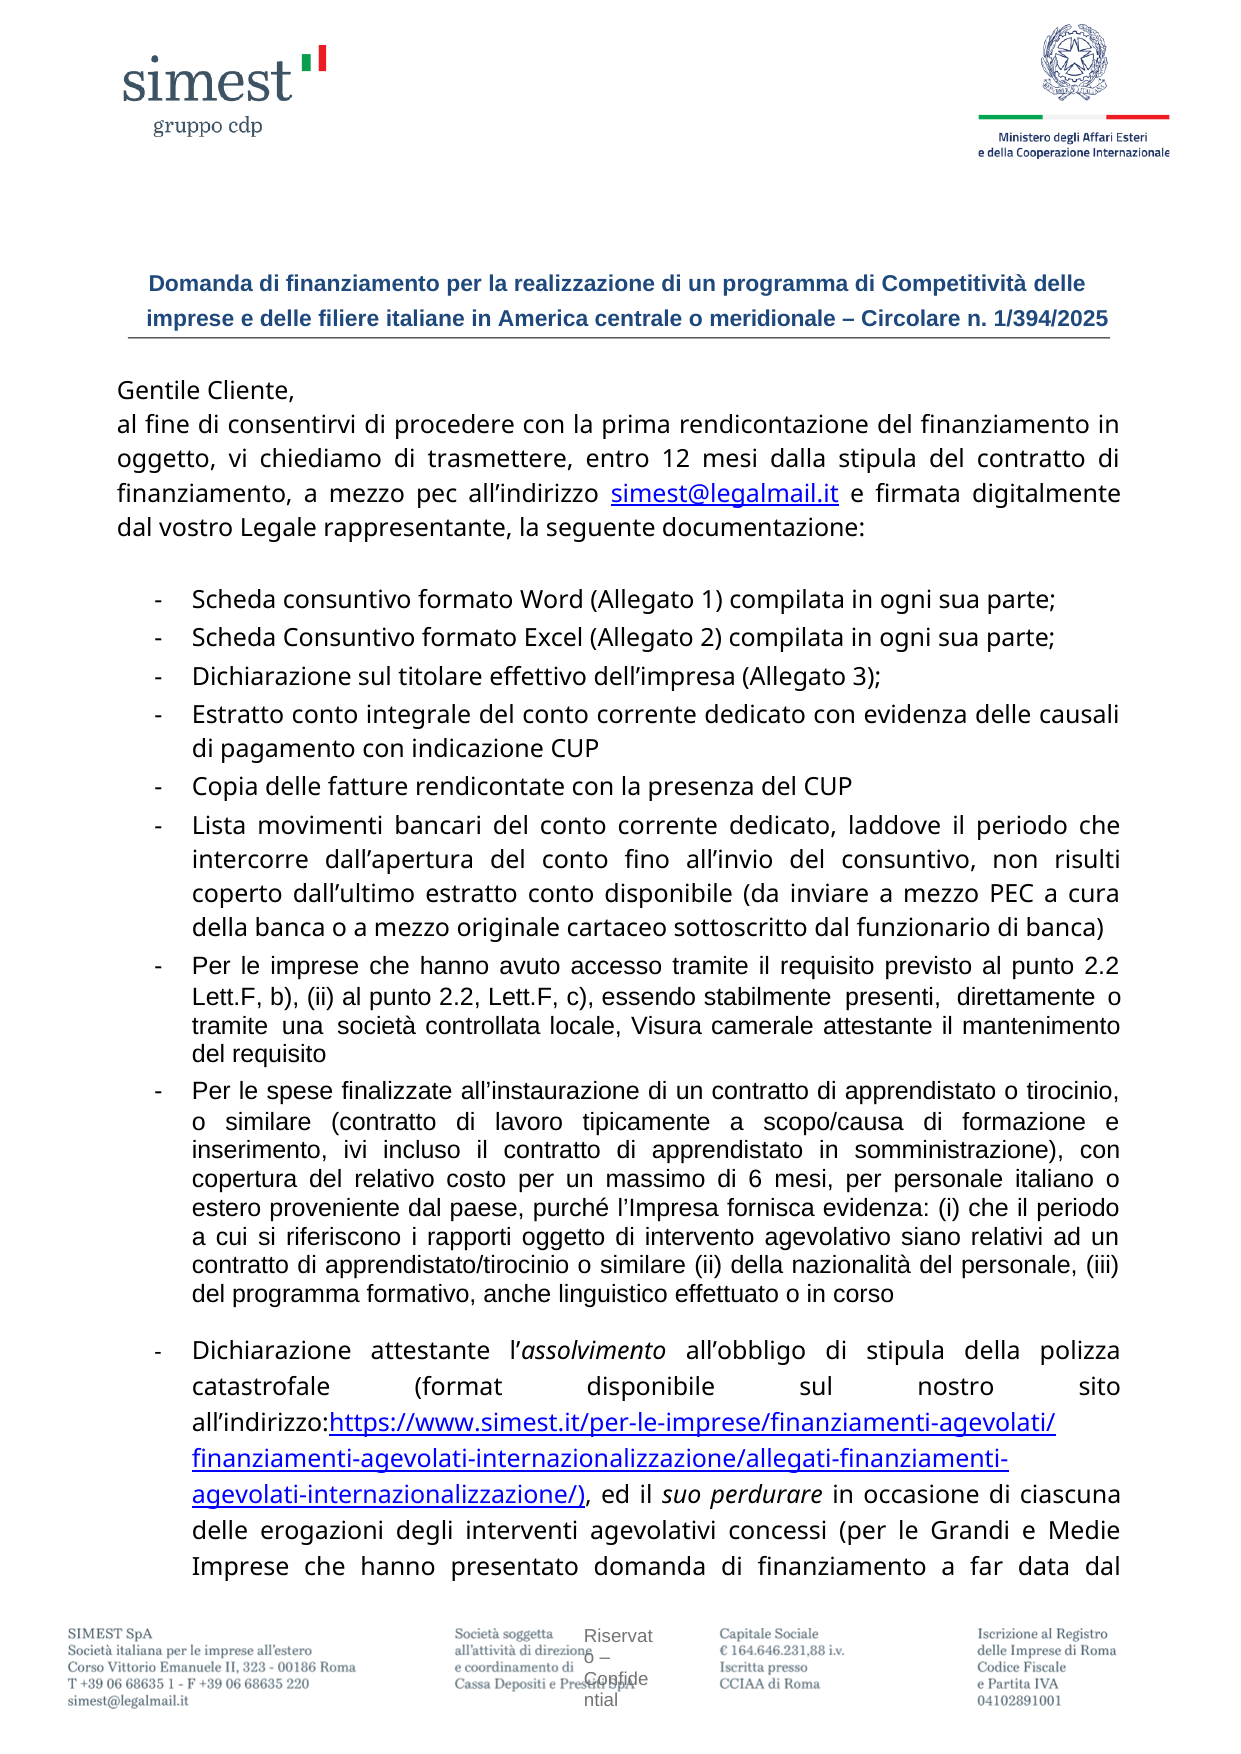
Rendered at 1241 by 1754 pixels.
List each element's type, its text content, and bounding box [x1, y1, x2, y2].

picture [67, 1628, 1117, 1709]
list Per le spese finalizzate all’instaurazione di un contratto di apprendistato o tirocinio, o similare (contratto di lavoro tipicamente a scopo/causa di formazione e inserimento, ivi incluso il contratto di apprendistato in somministrazione), con copertura del relativo costo per un massimo di 6 mesi, per personale italiano o estero proveniente dal paese, purché l’Impresa fornisca evidenza: (i) che il periodo a cui si riferiscono i rapporti oggetto di intervento agevolativo siano relativi ad un contratto di apprendistato/tirocinio o similare (ii) della nazionalità del personale, (iii) del programma formativo, anche linguistico effettuato o in corso [154, 1072, 1121, 1308]
picture [123, 45, 327, 137]
list Dichiarazione sul titolare effettivo dell’impresa (Allegato 3); [154, 658, 1121, 692]
text Gentile Cliente, [117, 373, 1121, 407]
list Scheda consuntivo formato Word (Allegato 1) compilata in ogni sua parte; [154, 582, 1121, 616]
list Estratto conto integrale del conto corrente dedicato con evidenza delle causali di pagamento con indicazione CUP [154, 697, 1121, 765]
subtitle Domanda di finanziamento per la realizzazione di un programma di Competitività delle imprese e delle filiere italiane in America centrale o meridionale – Circolare n. 1/394/2025 [146, 270, 1112, 331]
list Lista movimenti bancari del conto corrente dedicato, laddove il periodo che intercorre dall’apertura del conto fino all’invio del consuntivo, non risulti coperto dall’ultimo estratto conto disponibile (da inviare a mezzo PEC a cura della banca o a mezzo originale cartaceo sottoscritto dal funzionario di banca) [154, 807, 1121, 944]
list Scheda Consuntivo formato Excel (Allegato 2) compilata in ogni sua parte; [154, 620, 1121, 654]
list Per le imprese che hanno avuto accesso tramite il requisito previsto al punto 2.2 Lett.F, b), (ii) al punto 2.2, Lett.F, c), essendo stabilmente presenti, direttamente o tramite una società controllata locale, Visura camerale attestante il mantenimento del requisito [154, 948, 1121, 1068]
list Copia delle fatture rendicontate con la presenza del CUP [154, 769, 1121, 803]
text al fine di consentirvi di procedere con la prima rendicontazione del finanziamento in oggetto, vi chiediamo di trasmettere, entro 12 mesi dalla stipula del contratto di finanziamento, a mezzo pec all’indirizzo simest@legalmail.it e firmata digitalmente dal vostro Legale rappresentante, la seguente documentazione: [117, 407, 1121, 543]
picture [978, 23, 1170, 159]
